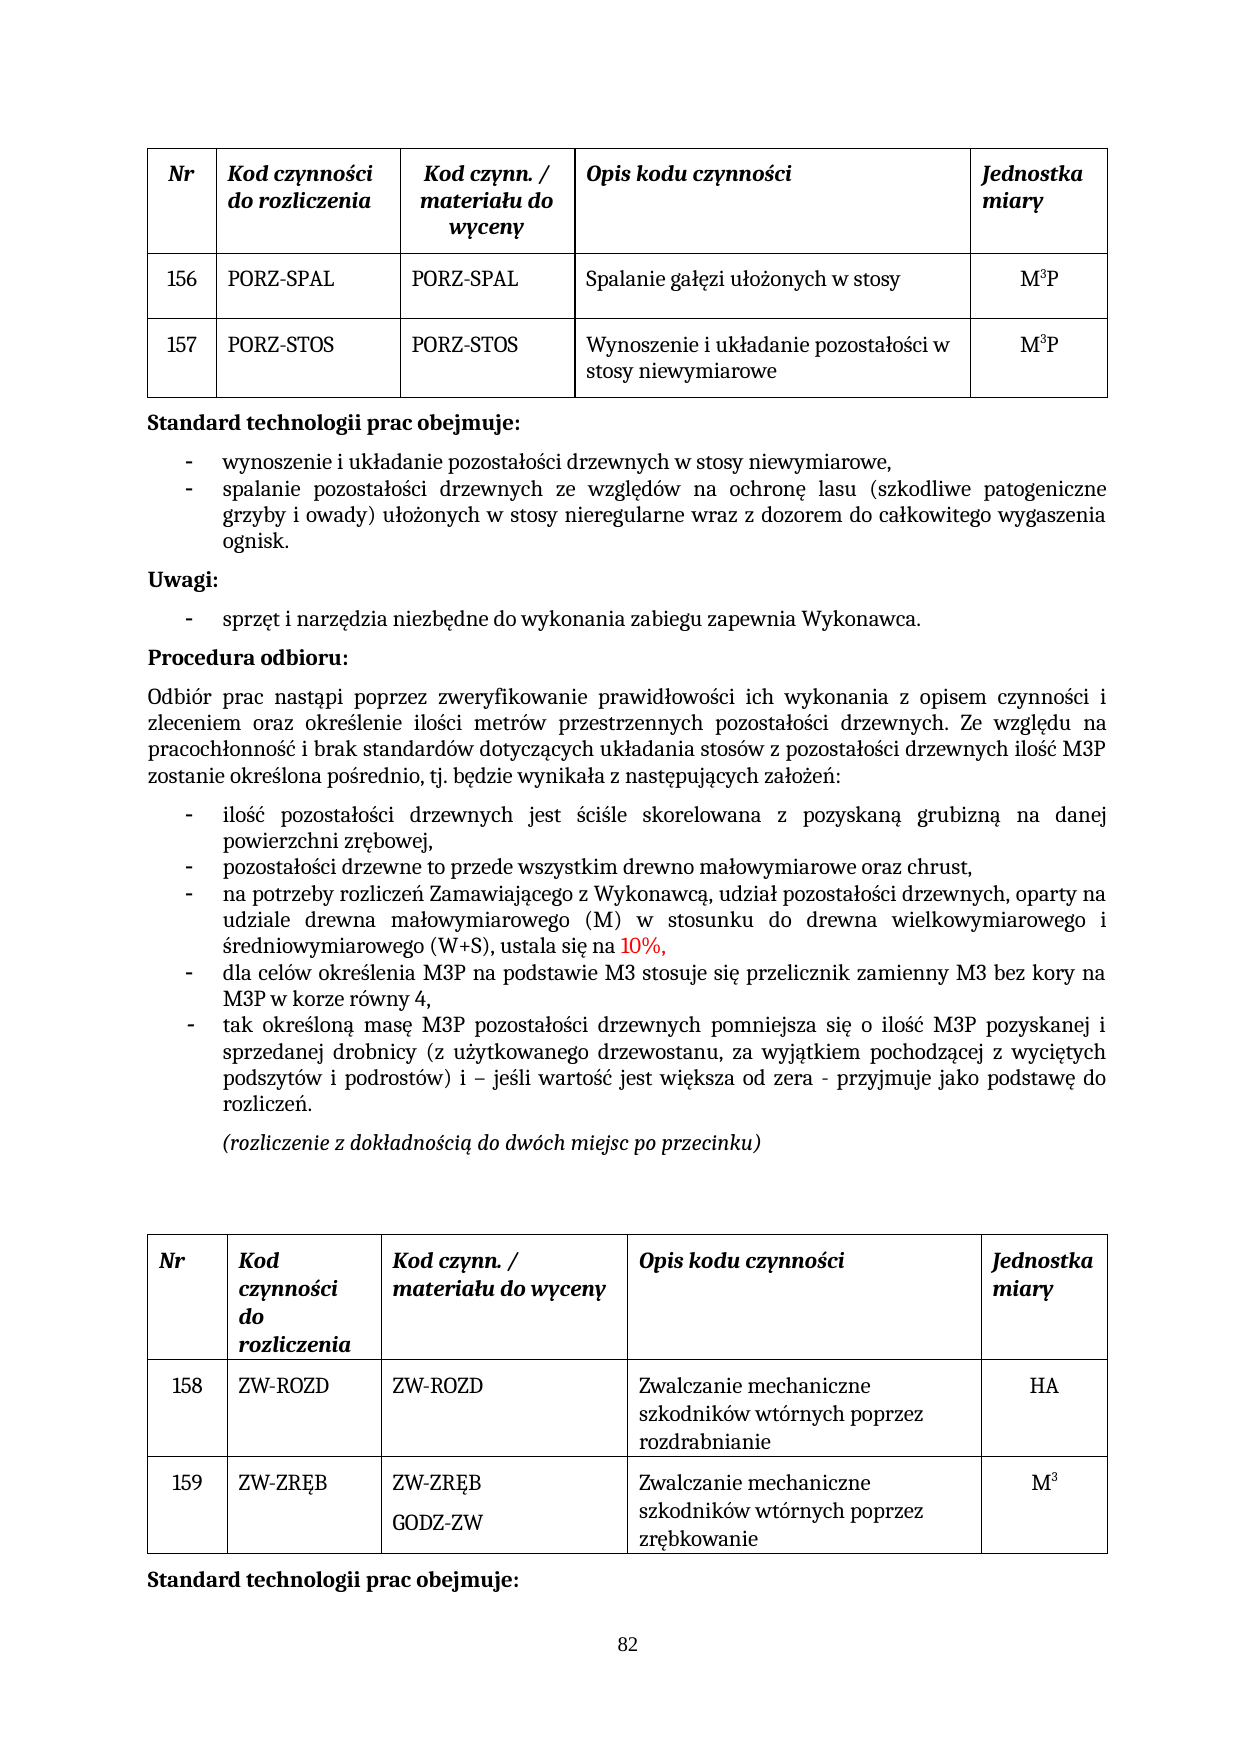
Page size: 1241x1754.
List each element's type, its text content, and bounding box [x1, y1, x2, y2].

text Procedura odbioru: [148, 644, 1107, 671]
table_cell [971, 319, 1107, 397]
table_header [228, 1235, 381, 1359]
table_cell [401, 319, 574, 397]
list spalanie pozostałości drzewnych ze względów na ochronę lasu (szkodliwe patogeniczne grzyby i owady) ułożonych w stosy nieregularne wraz z dozorem do całkowitego wygaszenia ognisk. [185, 475, 1107, 554]
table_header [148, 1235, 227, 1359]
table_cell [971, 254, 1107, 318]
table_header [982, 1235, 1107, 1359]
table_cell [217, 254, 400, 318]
list pozostałości drzewne to przede wszystkim drewno małowymiarowe oraz chrust, [185, 854, 1107, 880]
text (rozliczenie z dokładnością do dwóch miejsc po przecinku) [148, 1130, 1107, 1156]
text Odbiór prac nastąpi poprzez zweryfikowanie prawidłowości ich wykonania z opisem czynności i zleceniem oraz określenie ilości metrów przestrzennych pozostałości drzewnych. Ze względu na pracochłonność i brak standardów dotyczących układania stosów z pozostałości drzewnych ilość M3P zostanie określona pośrednio, tj. będzie wynikała z następujących założeń: [148, 683, 1107, 789]
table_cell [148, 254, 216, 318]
list dla celów określenia M3P na podstawie M3 stosuje się przelicznik zamienny M3 bez kory na M3P w korze równy 4, [185, 959, 1107, 1012]
list sprzęt i narzędzia niezbędne do wykonania zabiegu zapewnia Wykonawca. [185, 606, 1107, 632]
list wynoszenie i układanie pozostałości drzewnych w stosy niewymiarowe, [185, 449, 1107, 475]
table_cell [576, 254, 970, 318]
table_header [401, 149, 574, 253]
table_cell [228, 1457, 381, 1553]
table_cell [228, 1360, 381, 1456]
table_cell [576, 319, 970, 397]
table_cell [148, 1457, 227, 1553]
text Standard technologii prac obejmuje: [148, 1567, 1107, 1593]
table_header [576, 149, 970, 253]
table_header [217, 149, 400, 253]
list tak określoną masę M3P pozostałości drzewnych pomniejsza się o ilość M3P pozyskanej i sprzedanej drobnicy (z użytkowanego drzewostanu, za wyjątkiem pochodzącej z wyciętych podszytów i podrostów) i – jeśli wartość jest większa od zera - przyjmuje jako podstawę do rozliczeń. [185, 1012, 1107, 1118]
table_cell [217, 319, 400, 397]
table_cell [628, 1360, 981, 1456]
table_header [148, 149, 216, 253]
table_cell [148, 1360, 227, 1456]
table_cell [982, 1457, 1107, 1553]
list na potrzeby rozliczeń Zamawiającego z Wykonawcą, udział pozostałości drzewnych, oparty na udziale drewna małowymiarowego (M) w stosunku do drewna wielkowymiarowego i średniowymiarowego (W+S), ustala się na 10%, [185, 880, 1107, 959]
list ilość pozostałości drzewnych jest ściśle skorelowana z pozyskaną grubizną na danej powierzchni zrębowej, [185, 801, 1107, 854]
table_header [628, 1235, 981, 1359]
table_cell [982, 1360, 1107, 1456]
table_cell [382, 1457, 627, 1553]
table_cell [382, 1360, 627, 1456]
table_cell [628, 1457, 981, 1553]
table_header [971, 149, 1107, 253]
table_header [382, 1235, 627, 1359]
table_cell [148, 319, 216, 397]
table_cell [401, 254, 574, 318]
text Uwagi: [148, 567, 1107, 593]
text Standard technologii prac obejmuje: [148, 410, 1107, 436]
